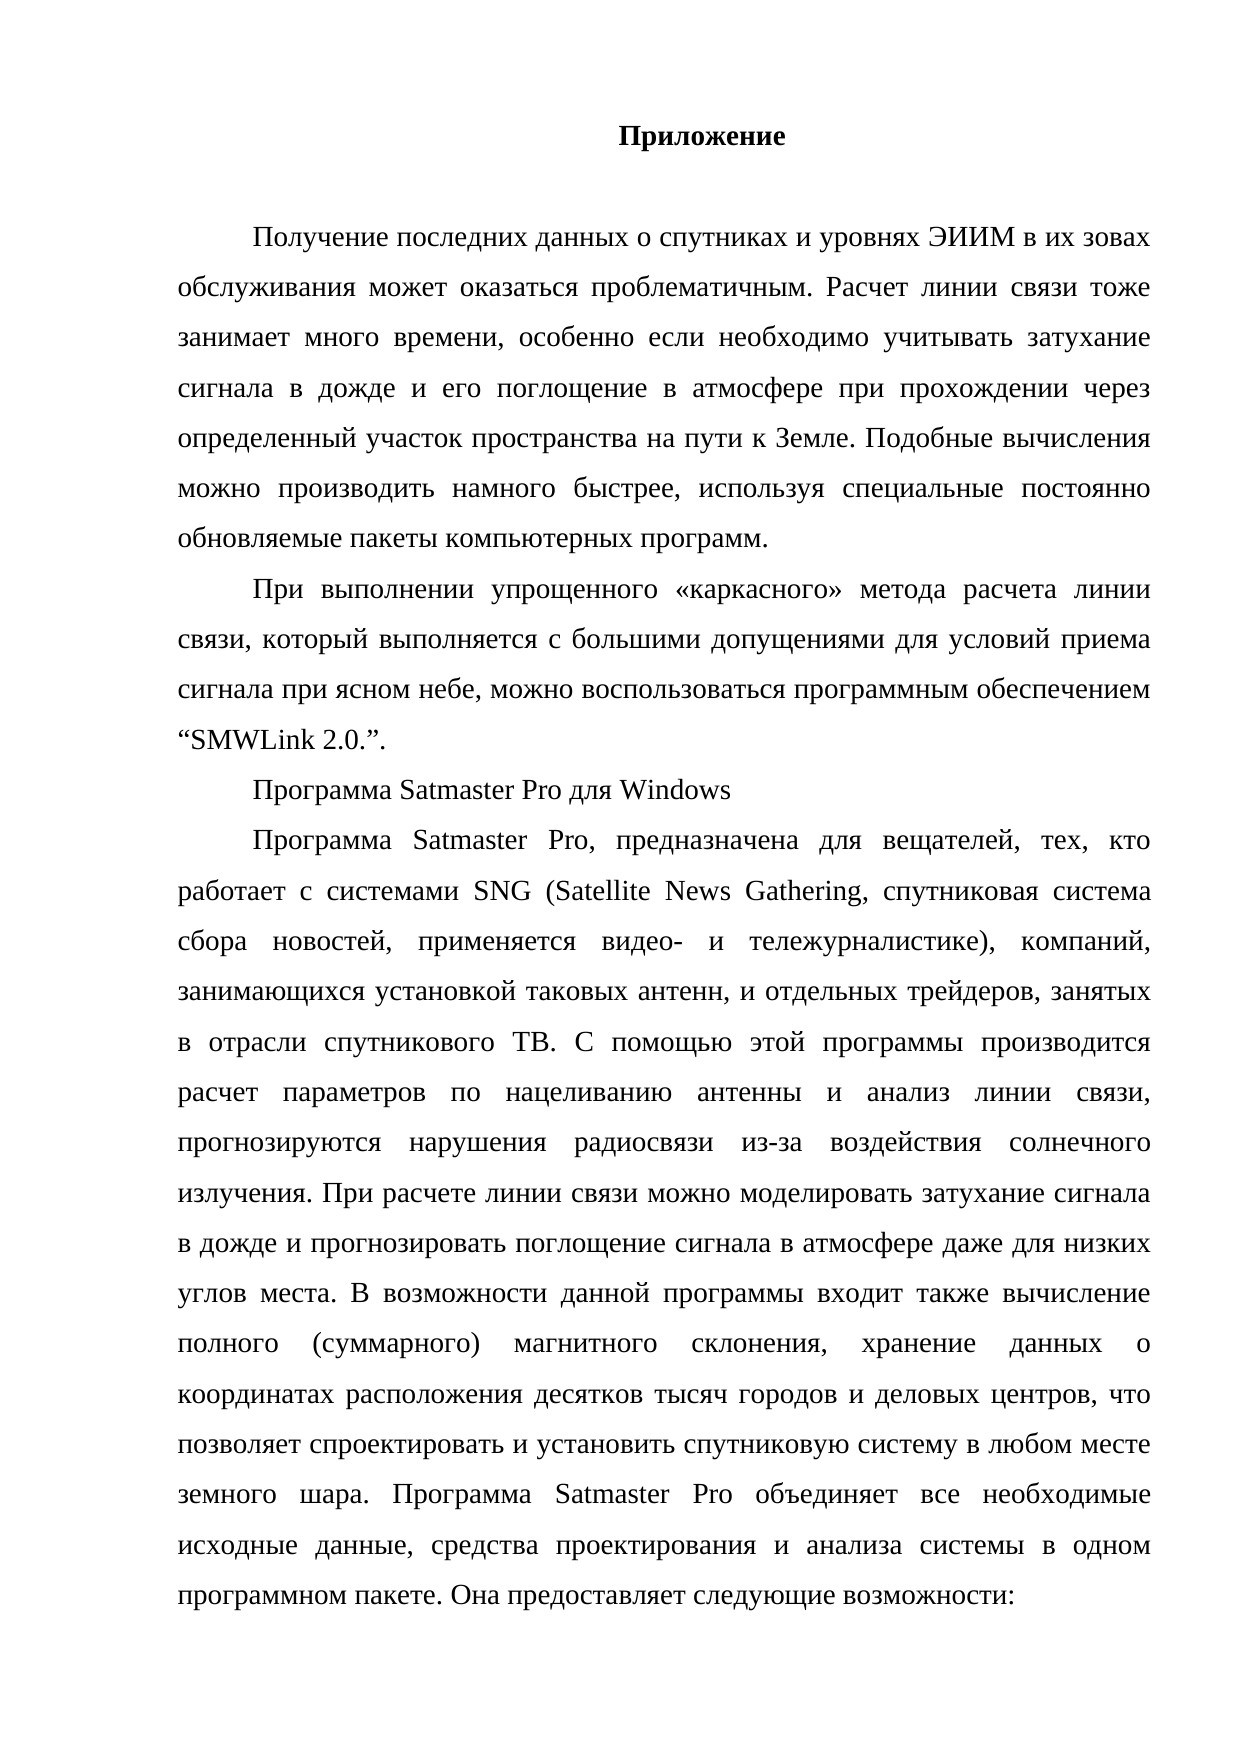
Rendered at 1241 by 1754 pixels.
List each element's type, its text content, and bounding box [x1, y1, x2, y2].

text Получение последних данных о спутниках и уровнях ЭИИМ в их зовах обслуживания может оказаться проблематичным. Расчет линии связи тоже занимает много времени, особенно если необходимо учитывать затухание сигнала в дожде и его поглощение в атмосфере при прохождении через определенный участок пространства на пути к Земле. Подобные вычисления можно производить намного быстрее, используя специальные постоянно обновляемые пакеты компьютерных программ. [177, 219, 1152, 554]
text Приложение [177, 118, 1152, 152]
text Программа Satmaster Pro для Windows [177, 772, 1152, 806]
text Программа Satmaster Pro, предназначена для вещателей, тех, кто работает с системами SNG (Satellite News Gathering, спутниковая система сбора новостей, применяется видео- и тележурналистике), компаний, занимающихся установкой таковых антенн, и отдельных трейдеров, занятых в отрасли спутникового ТВ. С помощью этой программы производится расчет параметров по нацеливанию антенны и анализ линии связи, прогнозируются нарушения радиосвязи из-за воздействия солнечного излучения. При расчете линии связи можно моделировать затухание сигнала в дожде и прогнозировать поглощение сигнала в атмосфере даже для низких углов места. В возможности данной программы входит также вычисление полного (суммарного) магнитного склонения, хранение данных о координатах расположения десятков тысяч городов и деловых центров, что позволяет спроектировать и установить спутниковую систему в любом месте земного шара. Программа Satmaster Pro объединяет все необходимые исходные данные, средства проектирования и анализа системы в одном программном пакете. Она предоставляет следующие возможности: [177, 822, 1152, 1611]
text При выполнении упрощенного «каркасного» метода расчета линии связи, который выполняется с большими допущениями для условий приема сигнала при ясном небе, можно воспользоваться программным обеспечением “SMWLink 2.0.”. [177, 571, 1152, 755]
